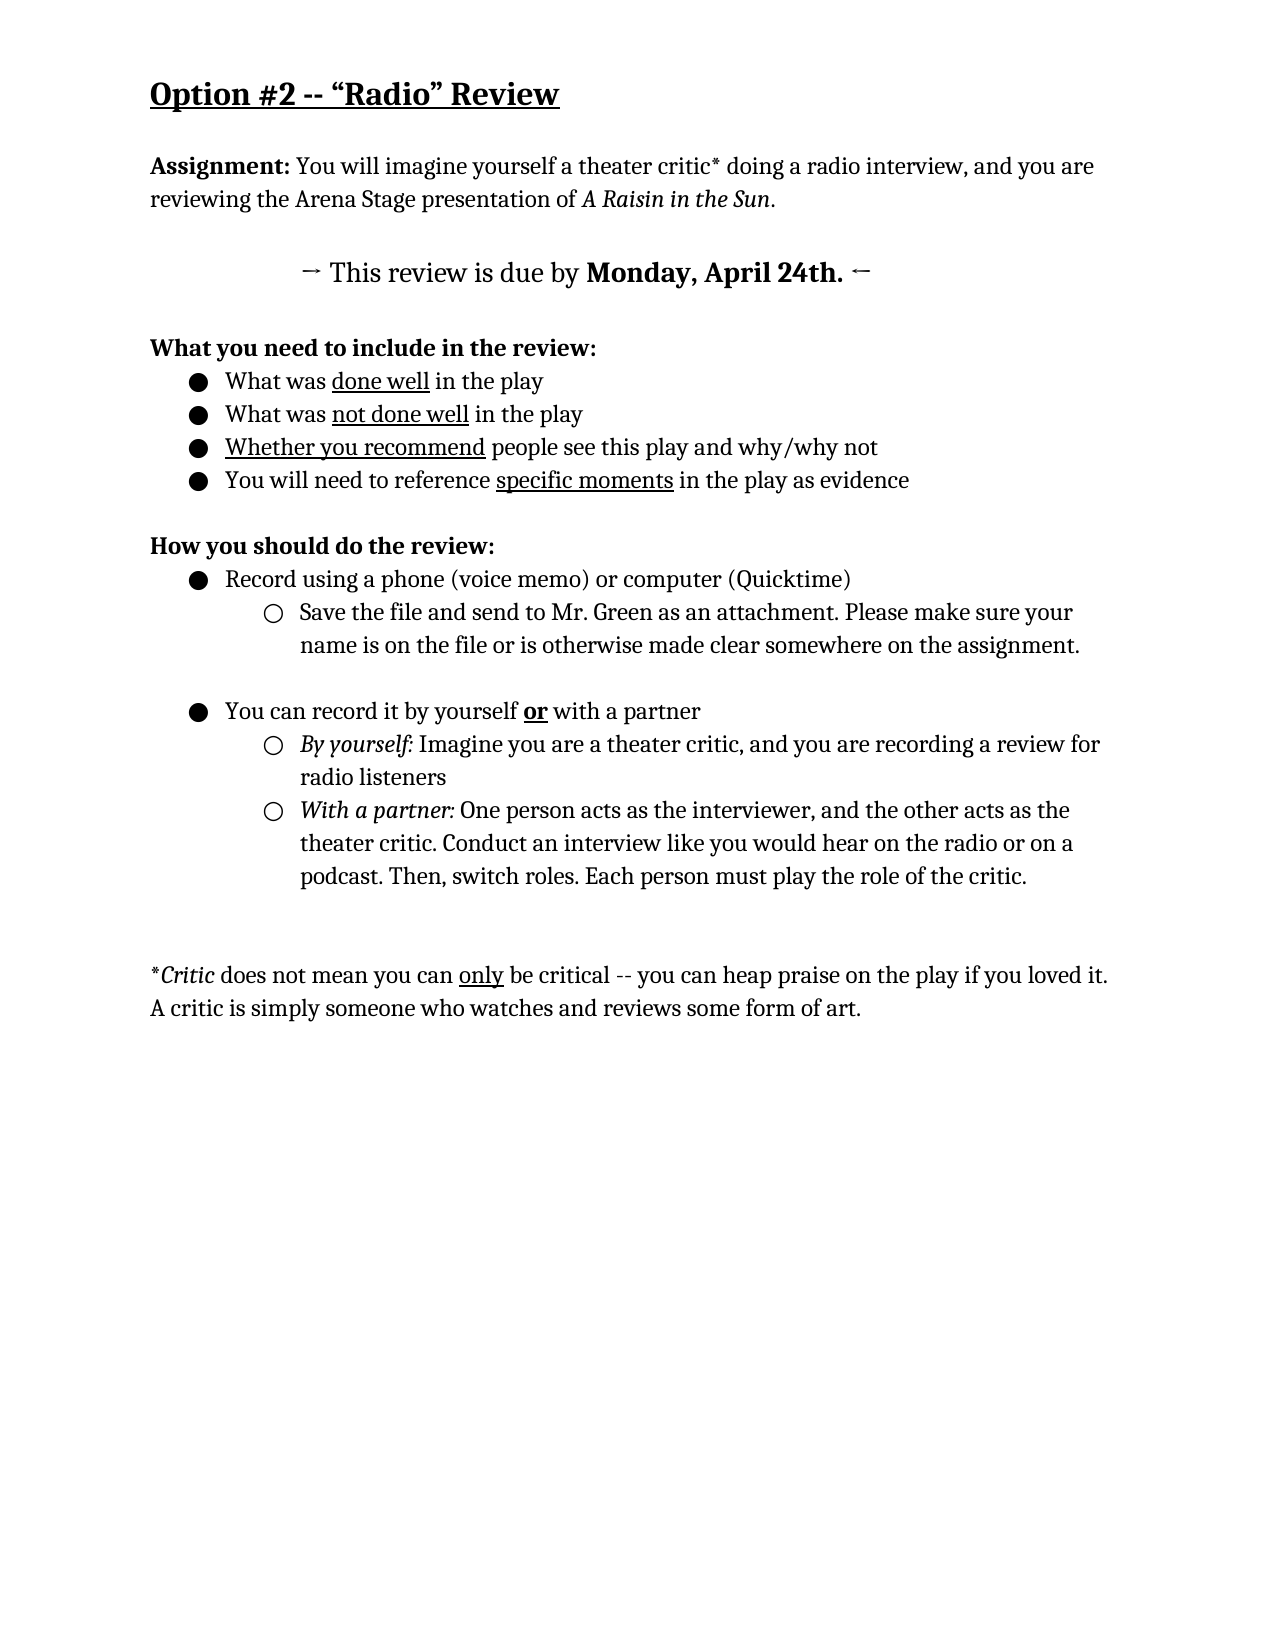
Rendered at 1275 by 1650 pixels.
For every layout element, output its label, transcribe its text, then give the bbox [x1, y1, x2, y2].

list Save the file and send to Mr. Green as an attachment. Please make sure your name is on the file or is otherwise made clear somewhere on the assignment. [262, 598, 1125, 660]
text Option #2 -- “Radio” Review [150, 75, 1125, 113]
text What you need to include in the review: [150, 334, 1125, 362]
list Whether you recommend people see this play and why/why not [187, 433, 1125, 462]
list You will need to reference specific moments in the play as evidence [187, 466, 1125, 494]
text *Critic does not mean you can only be critical -- you can heap praise on the play if you loved it. A critic is simply someone who watches and reviews some form of art. [150, 961, 1125, 1023]
list What was done well in the play [187, 367, 1125, 396]
text How you should do the review: [150, 532, 1125, 561]
text → This review is due by Monday, April 24th. ← [225, 257, 1125, 290]
list What was not done well in the play [187, 400, 1125, 428]
text Assignment: You will imagine yourself a theater critic* doing a radio interview, and you are reviewing the Arena Stage presentation of A Raisin in the Sun. [150, 152, 1125, 214]
list Record using a phone (voice memo) or computer (Quicktime) [187, 565, 1125, 594]
list With a partner: One person acts as the interviewer, and the other acts as the theater critic. Conduct an interview like you would hear on the radio or on a podcast. Then, switch roles. Each person must play the role of the critic. [262, 796, 1125, 891]
list By yourself: Imagine you are a theater critic, and you are recording a review for radio listeners [262, 730, 1125, 792]
list You can record it by yourself or with a partner [187, 697, 1125, 726]
